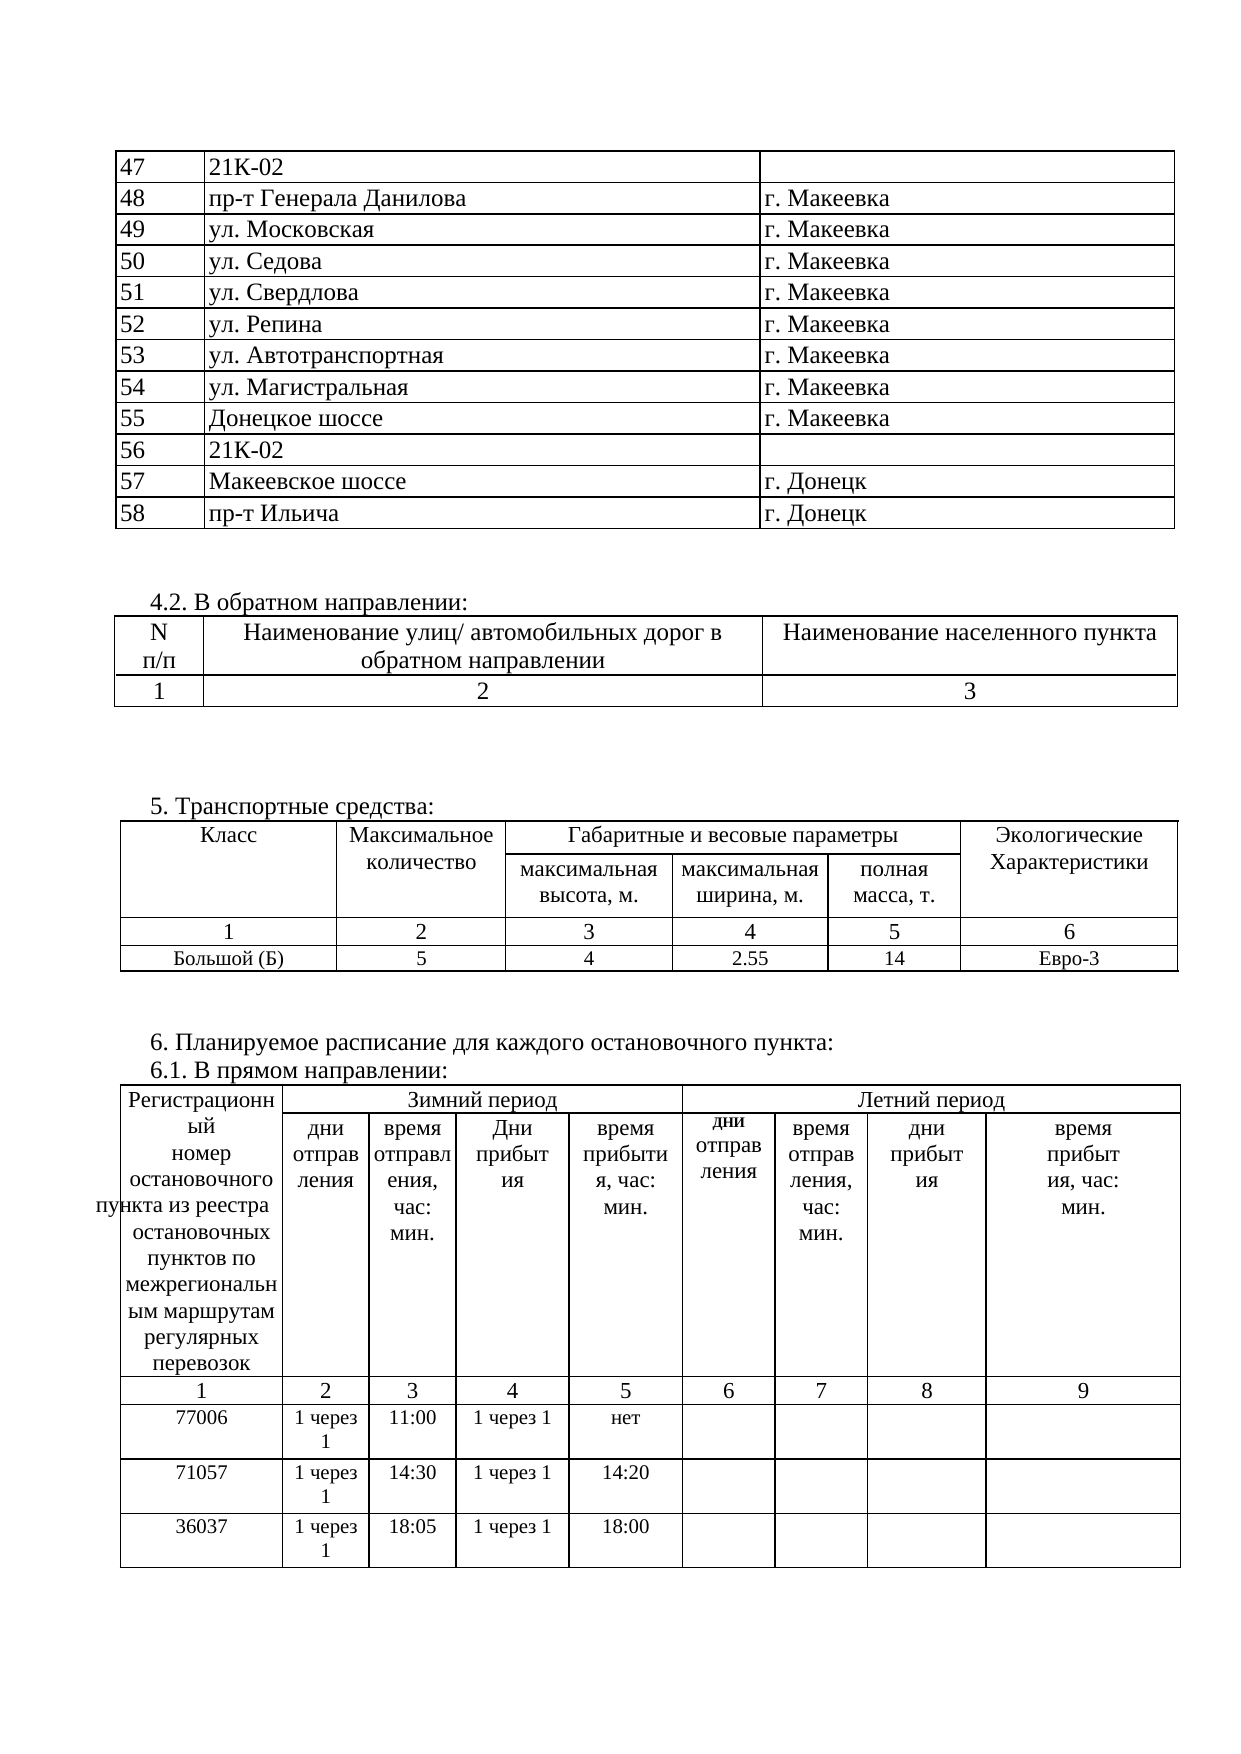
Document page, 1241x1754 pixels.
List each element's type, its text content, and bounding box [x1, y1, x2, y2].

table_cell 2 [337, 918, 505, 944]
table_header Габаритные и весовые параметры [506, 822, 960, 853]
table_cell 4 [457, 1377, 568, 1404]
table_cell 21К-02 [205, 435, 759, 464]
table_cell 6 [683, 1377, 774, 1404]
table_cell ул. Магистральная [205, 372, 759, 402]
table_cell 21К-02 [205, 152, 759, 181]
table_cell 5 [337, 946, 505, 970]
table_cell дни прибыт ия [868, 1114, 985, 1376]
table_cell [776, 1405, 867, 1458]
table_cell [987, 1460, 1180, 1512]
table_cell ул. Автотранспортная [205, 340, 759, 370]
table_cell дни отправ ления [283, 1114, 368, 1376]
table_cell 7 [776, 1377, 867, 1404]
table_cell г. Донецк [761, 466, 1174, 496]
table_cell 56 [117, 435, 204, 464]
table_cell 6 [961, 918, 1177, 944]
table_cell 18:05 [370, 1514, 455, 1567]
table_cell максимальная ширина, м. [673, 855, 827, 917]
table_cell 58 [117, 498, 204, 527]
table_cell г. Донецк [761, 498, 1174, 527]
table_cell Большой (Б) [121, 946, 336, 970]
table_cell 3 [506, 918, 672, 944]
table_cell [868, 1514, 985, 1567]
table_header Класс [121, 822, 336, 917]
table_header Летний период [683, 1086, 1180, 1112]
table_header Максимальное количество [337, 822, 505, 917]
table_cell [761, 152, 1174, 181]
table_cell 1 через 1 [457, 1405, 568, 1458]
table_cell 4 [506, 946, 672, 970]
table_cell Дни прибыт ия [457, 1114, 568, 1376]
table_cell время отправ ления, час: мин. [776, 1114, 867, 1376]
table_cell 2 [283, 1377, 368, 1404]
table_cell пр-т Генерала Данилова [205, 183, 759, 213]
table_cell 9 [987, 1377, 1180, 1404]
table_cell 18:00 [570, 1514, 682, 1567]
table_cell 47 [117, 152, 204, 181]
table_cell полная масса, т. [829, 855, 960, 917]
table_cell 1 через 1 [283, 1460, 368, 1512]
table_cell 1 через 1 [457, 1514, 568, 1567]
table_cell [987, 1405, 1180, 1458]
text 4.2. В обратном направлении: [150, 587, 1090, 615]
table_cell 1 [121, 1377, 282, 1404]
table_header Зимний период [283, 1086, 682, 1112]
table_cell 1 через 1 [457, 1460, 568, 1512]
table_cell Донецкое шоссе [205, 403, 759, 433]
table_cell 55 [117, 403, 204, 433]
table_cell 77006 [121, 1405, 282, 1458]
table_cell 52 [117, 309, 204, 339]
table_header Экологические Характеристики [961, 822, 1177, 917]
table_cell 71057 [121, 1460, 282, 1512]
table_cell 11:00 [370, 1405, 455, 1458]
table_cell время отправл ения, час: мин. [370, 1114, 455, 1376]
table_cell ул. Свердлова [205, 277, 759, 307]
table_header Наименование улиц/ автомобильных дорог в обратном направлении [204, 617, 762, 674]
table_cell 14:30 [370, 1460, 455, 1512]
table_cell [776, 1460, 867, 1512]
text 6.1. В прямом направлении: [150, 1056, 1090, 1084]
table_cell г. Макеевка [761, 309, 1174, 339]
table_cell 51 [117, 277, 204, 307]
table_cell [683, 1460, 774, 1512]
table_cell г. Макеевка [761, 340, 1174, 370]
text 6. Планируемое расписание для каждого остановочного пункта: [150, 1027, 1090, 1056]
table_cell [868, 1460, 985, 1512]
table_cell 50 [117, 246, 204, 276]
table_cell 3 [370, 1377, 455, 1404]
table_cell ДНИ отправ ления [683, 1114, 774, 1376]
table_cell Евро-3 [961, 946, 1177, 970]
table_cell [683, 1514, 774, 1567]
table_cell 3 [763, 674, 1177, 706]
table_cell время прибыт ия, час: мин. [987, 1114, 1180, 1376]
table_cell Макеевское шоссе [205, 466, 759, 496]
table_cell г. Макеевка [761, 215, 1174, 244]
table_cell [683, 1405, 774, 1458]
table_cell пр-т Ильича [205, 498, 759, 527]
table_cell г. Макеевка [761, 183, 1174, 213]
table_cell максимальная высота, м. [506, 855, 672, 917]
table_cell г. Макеевка [761, 403, 1174, 433]
table_cell ул. Репина [205, 309, 759, 339]
table_cell ул. Седова [205, 246, 759, 276]
table_cell 54 [117, 372, 204, 402]
table_cell [761, 435, 1174, 464]
table_cell [987, 1514, 1180, 1567]
table_cell 1 через 1 [283, 1514, 368, 1567]
table_cell 8 [868, 1377, 985, 1404]
table_cell 5 [570, 1377, 682, 1404]
table_cell 5 [829, 918, 960, 944]
table_cell г. Макеевка [761, 246, 1174, 276]
table_cell время прибыти я, час: мин. [570, 1114, 682, 1376]
table_cell [776, 1514, 867, 1567]
text 5. Транспортные средства: [150, 791, 1090, 820]
table_cell 1 [115, 675, 203, 706]
table_cell 14 [829, 946, 960, 970]
table_cell 4 [673, 918, 827, 944]
table_header N п/п [115, 617, 203, 674]
table_cell 1 [121, 918, 336, 944]
table_cell 48 [117, 183, 204, 213]
table_cell 57 [117, 466, 204, 496]
table_cell [868, 1405, 985, 1458]
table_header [121, 1086, 282, 1376]
table_cell г. Макеевка [761, 372, 1174, 402]
table_cell 2.55 [673, 946, 827, 970]
table_cell ул. Московская [205, 215, 759, 244]
table_cell нет [570, 1405, 682, 1458]
table_cell 49 [117, 215, 204, 244]
table_cell 14:20 [570, 1460, 682, 1512]
table_cell 36037 [121, 1514, 282, 1567]
table_header Наименование населенного пункта [763, 617, 1177, 674]
table_cell 2 [204, 676, 762, 706]
table_cell 53 [117, 340, 204, 370]
table_cell 1 через 1 [283, 1405, 368, 1458]
table_cell г. Макеевка [761, 277, 1174, 307]
